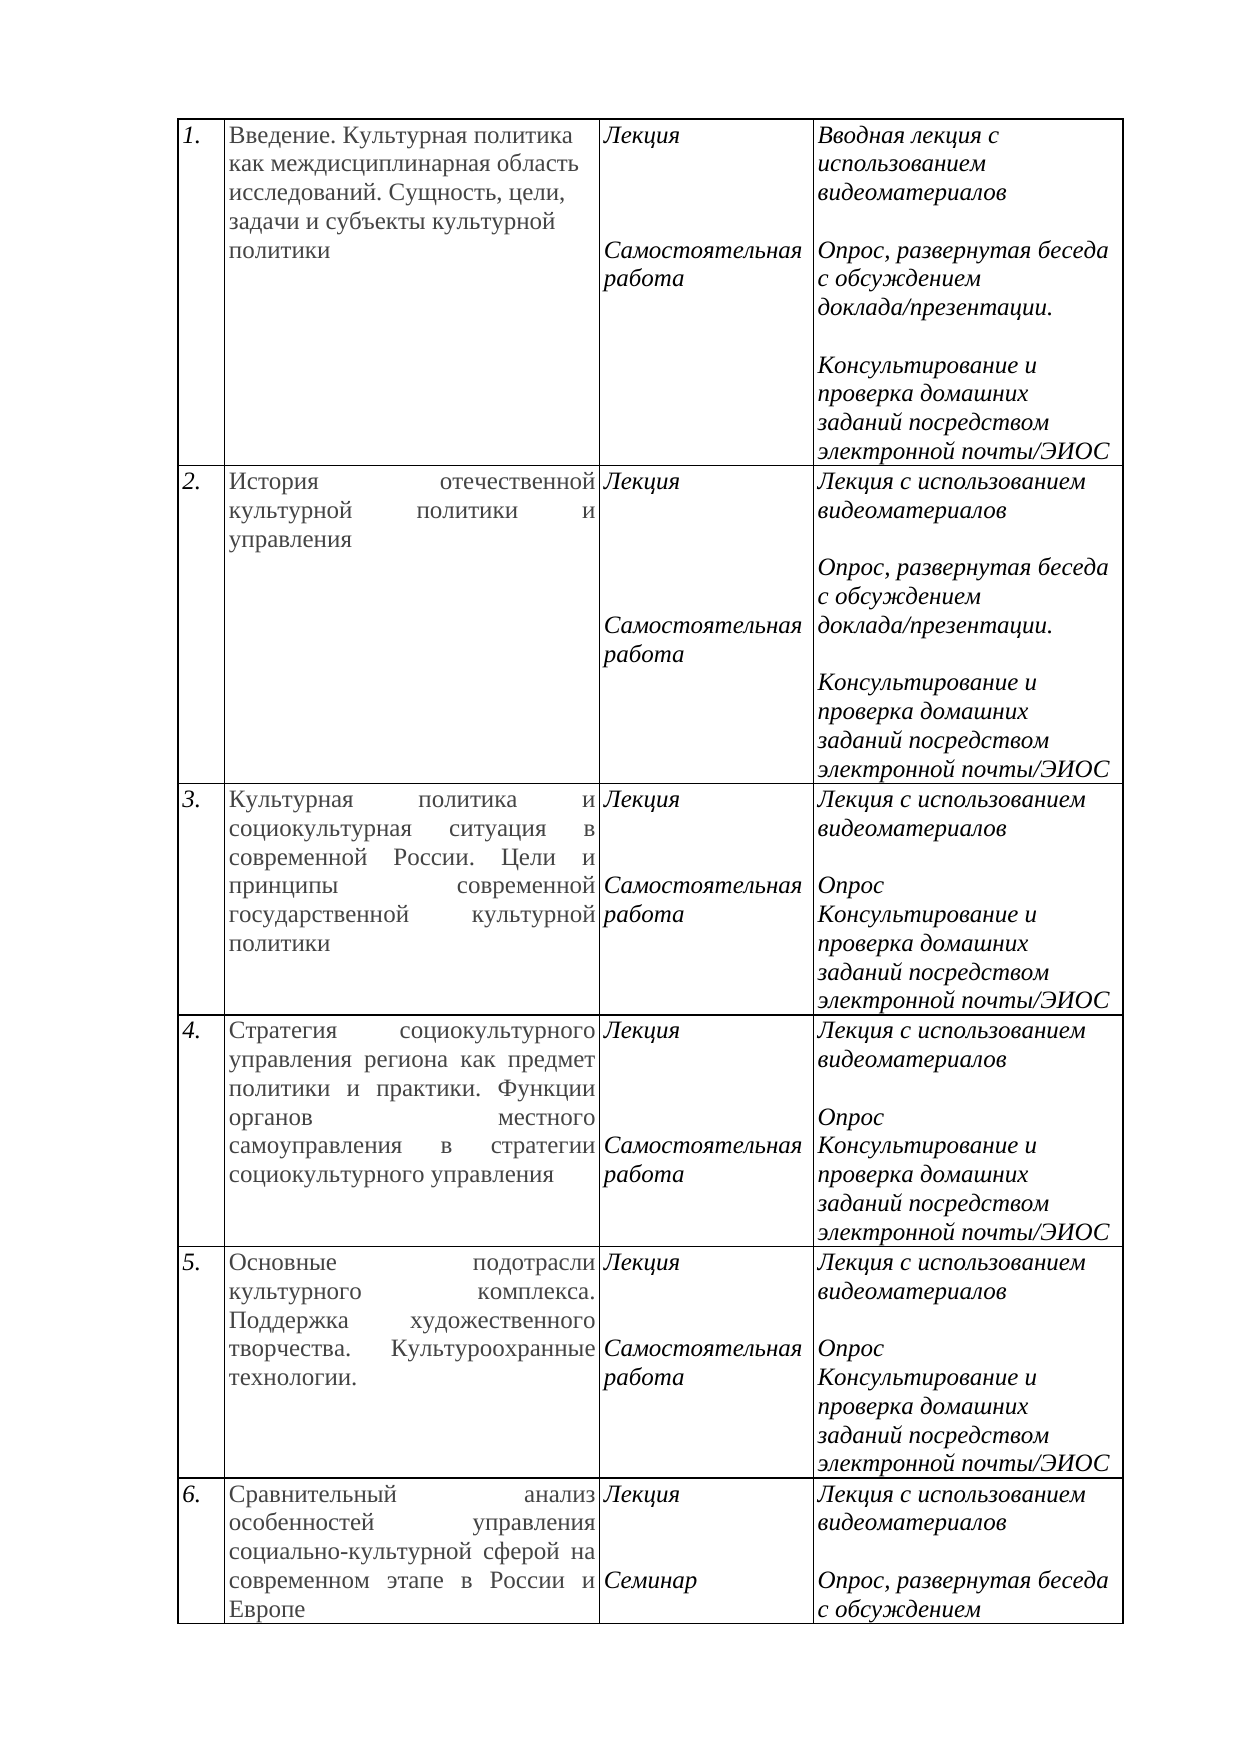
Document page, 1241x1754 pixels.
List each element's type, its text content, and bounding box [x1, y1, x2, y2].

table_cell История отечественной культурной политики и управления [225, 466, 599, 782]
table_cell 6. [179, 1479, 224, 1622]
table_cell Лекция с использованием видеоматериалов Опрос Консультирование и проверка домашних заданий посредством электронной почты/ЭИОС [814, 1247, 1122, 1477]
table_cell 2. [179, 466, 224, 782]
table_cell Лекция Самостоятельная работа [600, 1016, 813, 1246]
table_cell 4. [179, 1016, 224, 1246]
table_cell Лекция с использованием видеоматериалов Опрос Консультирование и проверка домашних заданий посредством электронной почты/ЭИОС [814, 1016, 1122, 1246]
table_cell Вводная лекция с использованием видеоматериалов Опрос, развернутая беседа с обсуждением доклада/презентации. Консультирование и проверка домашних заданий посредством электронной почты/ЭИОС [814, 120, 1122, 465]
table_cell Введение. Культурная политика как междисциплинарная область исследований. Сущность, цели, задачи и субъекты культурной политики [225, 120, 599, 465]
table_cell 1. [179, 120, 224, 465]
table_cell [600, 1479, 813, 1622]
table_cell Лекция Самостоятельная работа [600, 784, 813, 1014]
table_cell Культурная политика и социокультурная ситуация в современной России. Цели и принципы современной государственной культурной политики [225, 784, 599, 1014]
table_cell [225, 1479, 599, 1622]
table_cell Лекция Самостоятельная работа [600, 466, 813, 782]
table_cell 3. [179, 784, 224, 1014]
table_cell Лекция с использованием видеоматериалов Опрос Консультирование и проверка домашних заданий посредством электронной почты/ЭИОС [814, 784, 1122, 1014]
table_cell Стратегия социокультурного управления региона как предмет политики и практики. Функции органов местного самоуправления в стратегии социокультурного управления [225, 1016, 599, 1246]
table_cell Лекция Самостоятельная работа [600, 1247, 813, 1477]
table_cell Лекция Самостоятельная работа [600, 120, 813, 465]
table_cell 5. [179, 1247, 224, 1477]
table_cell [814, 1479, 1122, 1622]
table_cell Основные подотрасли культурного комплекса. Поддержка художественного творчества. Культуроохранные технологии. [225, 1247, 599, 1477]
